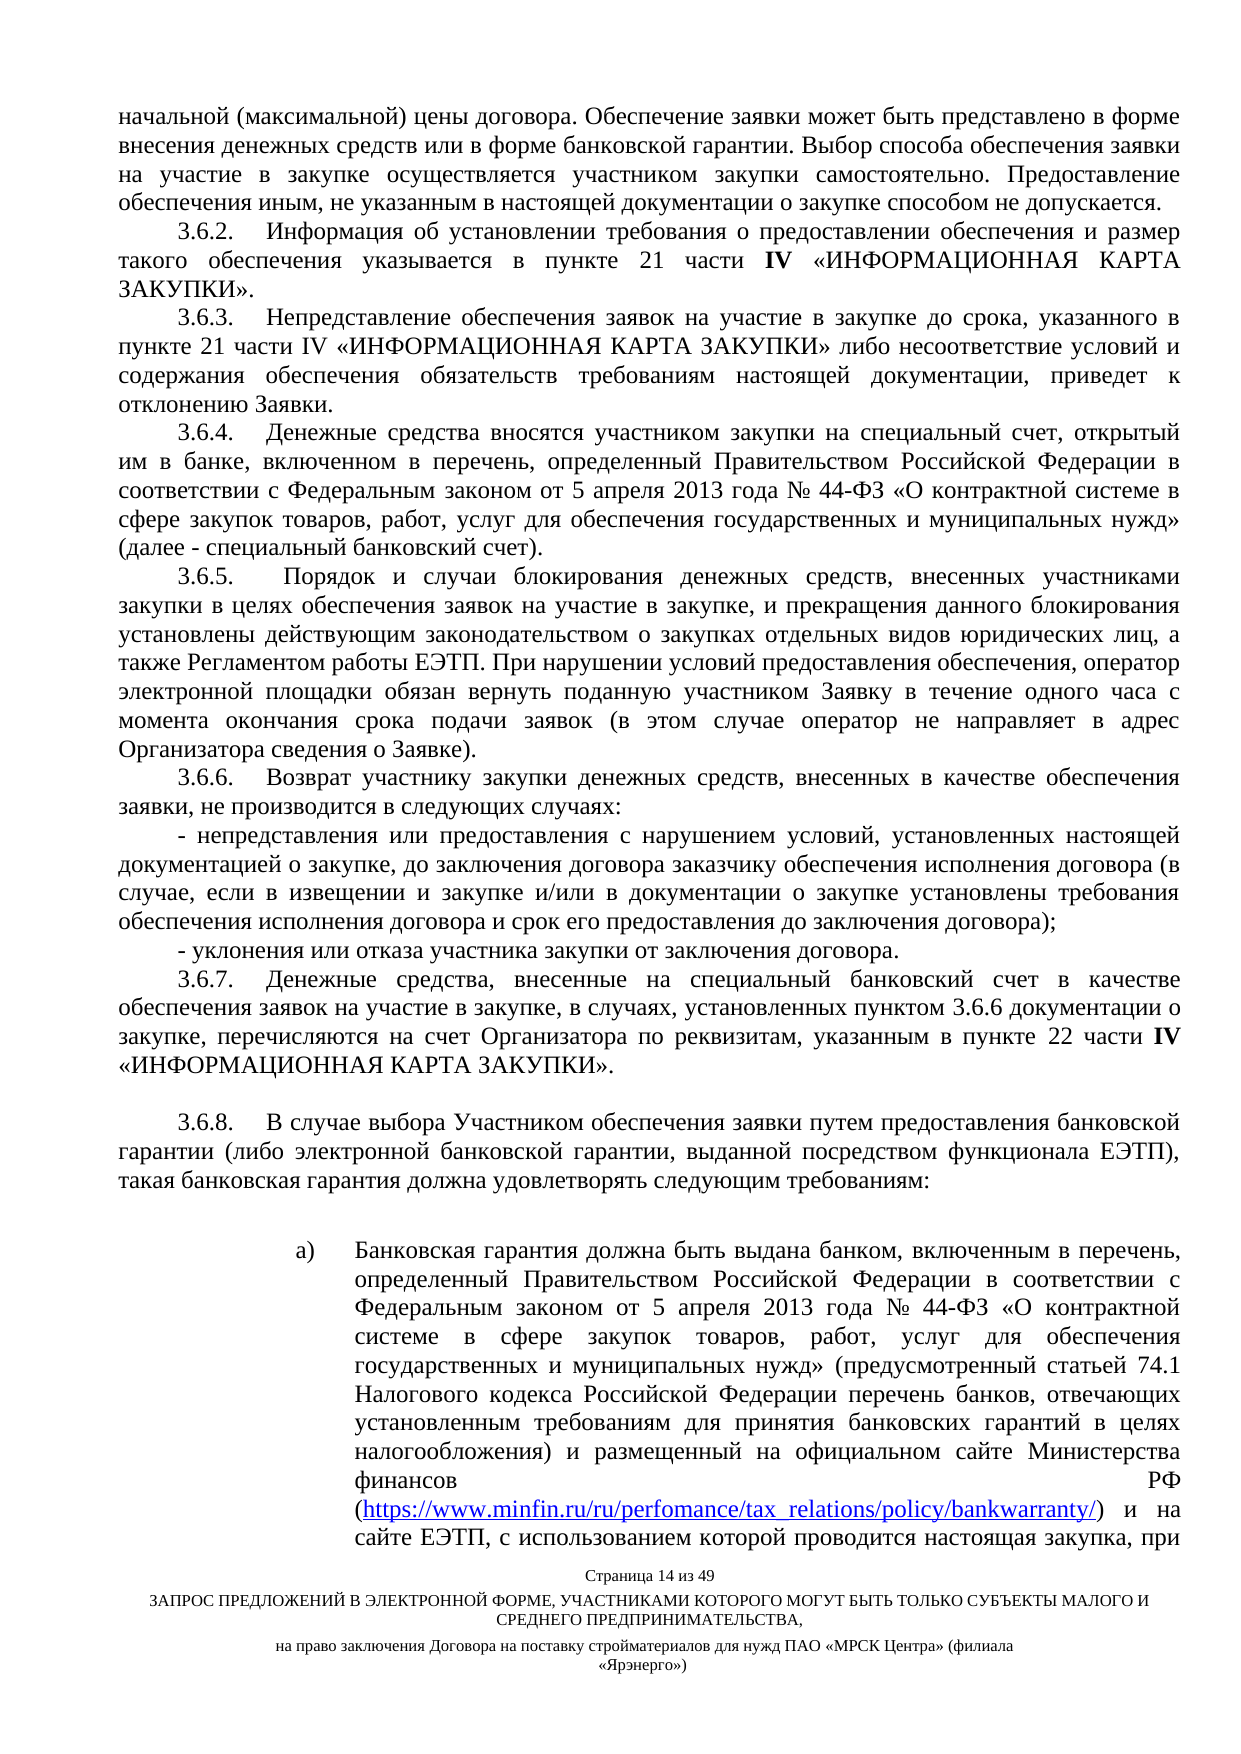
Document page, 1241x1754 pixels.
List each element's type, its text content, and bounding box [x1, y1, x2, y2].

subtitle Непредставление обеспечения заявок на участие в закупке до срока, указанного в пункте 21 части IV «ИНФОРМАЦИОННАЯ КАРТА ЗАКУПКИ» либо несоответствие условий и содержания обеспечения обязательств требованиям настоящей документации, приведет к отклонению Заявки. [118, 302, 1181, 417]
subtitle Порядок и случаи блокирования денежных средств, внесенных участниками закупки в целях обеспечения заявок на участие в закупке, и прекращения данного блокирования установлены действующим законодательством о закупках отдельных видов юридических лиц, а также Регламентом работы ЕЭТП. При нарушении условий предоставления обеспечения, оператор электронной площадки обязан вернуть поданную участником Заявку в течение одного часа с момента окончания срока подачи заявок (в этом случае оператор не направляет в адрес Организатора сведения о Заявке). [118, 561, 1181, 762]
text - непредставления или предоставления с нарушением условий, установленных настоящей документацией о закупке, до заключения договора заказчику обеспечения исполнения договора (в случае, если в извещении и закупке и/или в документации о закупке установлены требования обеспечения исполнения договора и срок его предоставления до заключения договора); [118, 820, 1181, 935]
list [295, 1235, 1181, 1551]
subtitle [118, 101, 1181, 216]
subtitle В случае выбора Участником обеспечения заявки путем предоставления банковской гарантии (либо электронной банковской гарантии, выданной посредством функционала ЕЭТП), такая банковская гарантия должна удовлетворять следующим требованиям: [118, 1107, 1181, 1194]
subtitle Информация об установлении требования о предоставлении обеспечения и размер такого обеспечения указывается в пункте 21 части IV «ИНФОРМАЦИОННАЯ КАРТА ЗАКУПКИ». [118, 216, 1181, 302]
subtitle Денежные средства вносятся участником закупки на специальный счет, открытый им в банке, включенном в перечень, определенный Правительством Российской Федерации в соответствии с Федеральным законом от 5 апреля 2013 года № 44-ФЗ «О контрактной системе в сфере закупок товаров, работ, услуг для обеспечения государственных и муниципальных нужд» (далее - специальный банковский счет). [118, 417, 1181, 561]
subtitle Денежные средства, внесенные на специальный банковский счет в качестве обеспечения заявок на участие в закупке, в случаях, установленных пунктом 3.6.6 документации о закупке, перечисляются на счет Организатора по реквизитам, указанным в пункте 22 части IV «ИНФОРМАЦИОННАЯ КАРТА ЗАКУПКИ». [118, 964, 1181, 1079]
text - уклонения или отказа участника закупки от заключения договора. [118, 935, 1181, 964]
subtitle Возврат участнику закупки денежных средств, внесенных в качестве обеспечения заявки, не производится в следующих случаях: [118, 762, 1181, 820]
